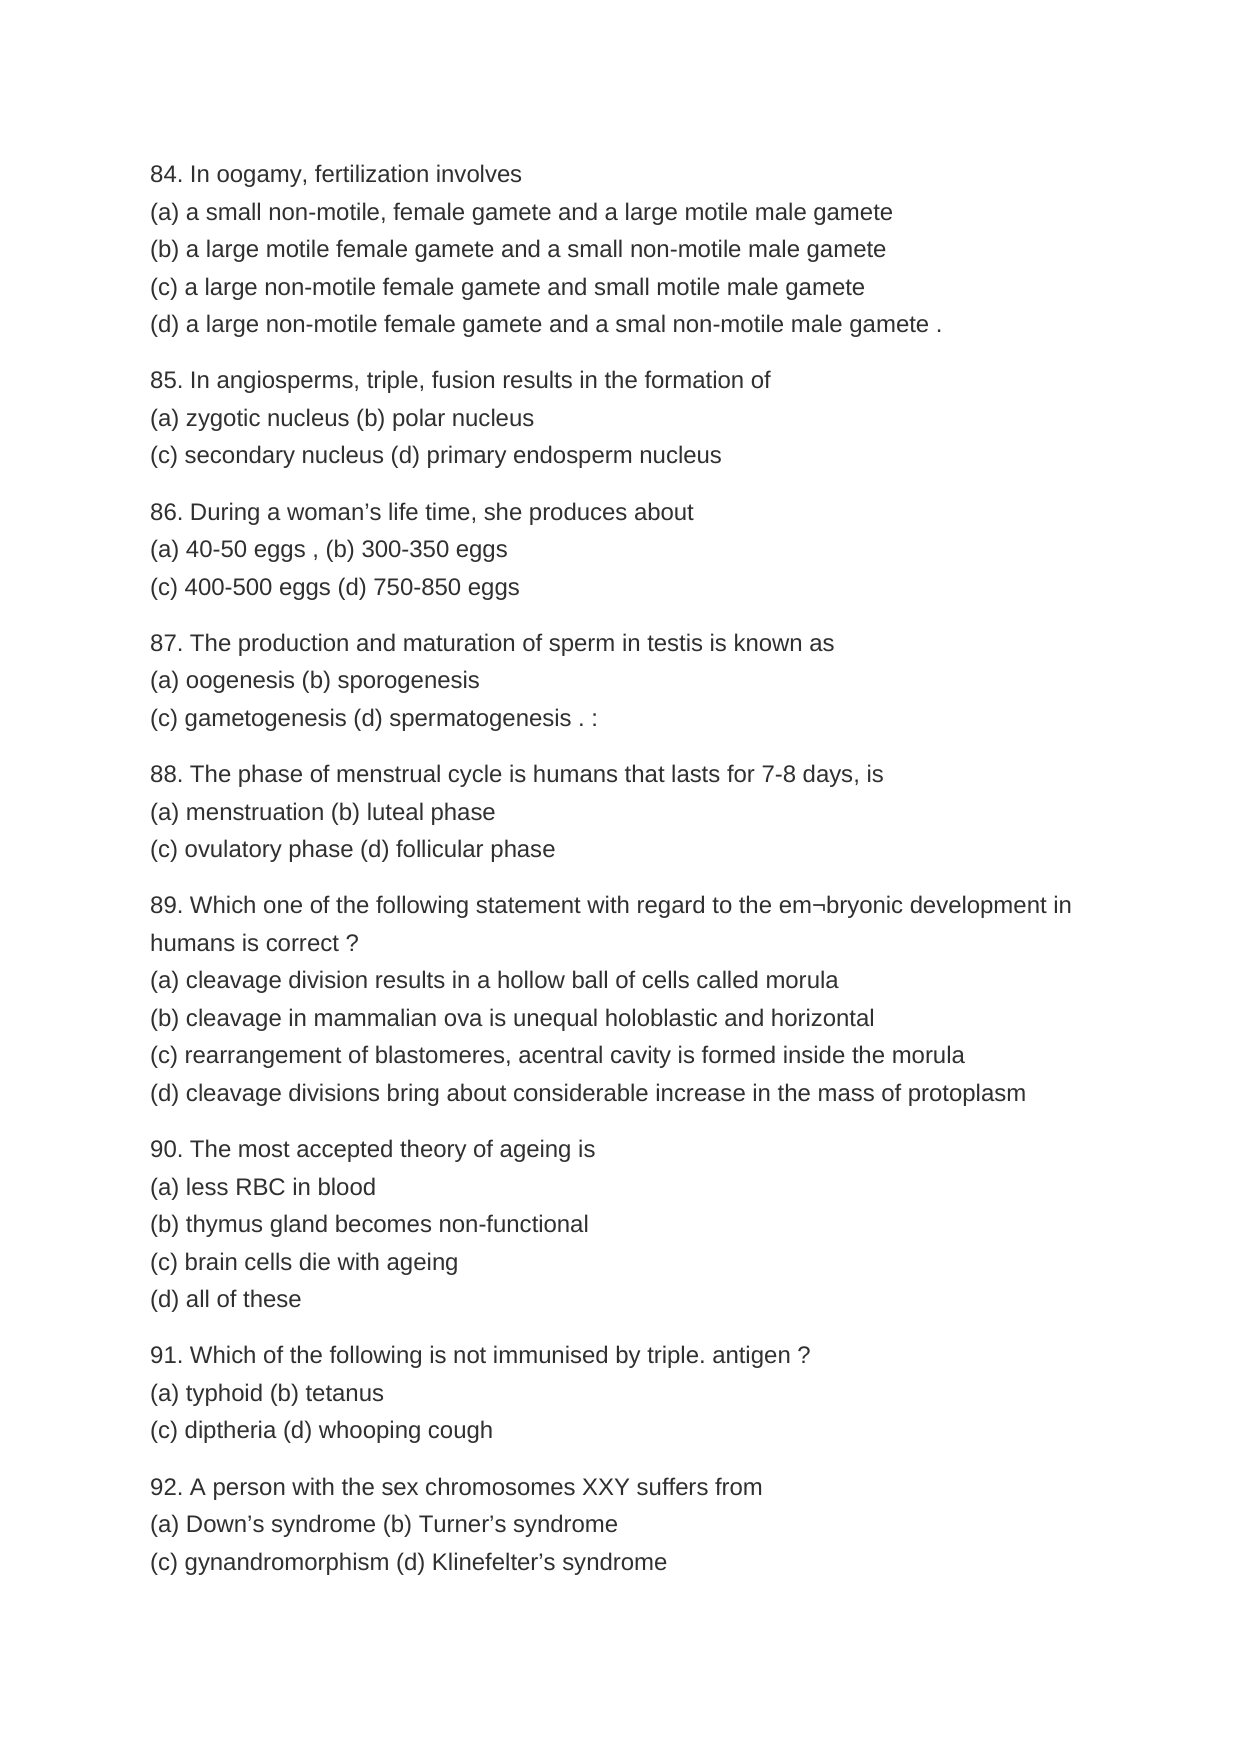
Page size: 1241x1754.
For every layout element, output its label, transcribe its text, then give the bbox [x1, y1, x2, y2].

text 85. In angiosperms, triple, fusion results in the formation of (a) zygotic nucleus (b) polar nucleus (c) secondary nucleus (d) primary endosperm nucleus [150, 356, 1090, 469]
text 84. In oogamy, fertilization involves (a) a small non-motile, female gamete and a large motile male gamete (b) a large motile female gamete and a small non-motile male gamete (c) a large non-motile female gamete and small motile male gamete (d) a large non-motile female gamete and a smal non-motile male gamete . [150, 150, 1090, 337]
text 92. A person with the sex chromosomes XXY suffers from (a) Down’s syndrome (b) Turner’s syndrome (c) gynandromorphism (d) Klinefelter’s syndrome [150, 1462, 1090, 1575]
text 89. Which one of the following statement with regard to the em¬bryonic development in humans is correct ? (a) cleavage division results in a hollow ball of cells called morula (b) cleavage in mammalian ova is unequal holoblastic and horizontal (c) rearrangement of blastomeres, acentral cavity is formed inside the morula (d) cleavage divisions bring about considerable increase in the mass of protoplasm [150, 881, 1090, 1106]
text 91. Which of the following is not immunised by triple. antigen ? (a) typhoid (b) tetanus (c) diptheria (d) whooping cough [150, 1331, 1090, 1444]
text 90. The most accepted theory of ageing is (a) less RBC in blood (b) thymus gland becomes non-functional (c) brain cells die with ageing (d) all of these [150, 1125, 1090, 1312]
text 88. The phase of menstrual cycle is humans that lasts for 7-8 days, is (a) menstruation (b) luteal phase (c) ovulatory phase (d) follicular phase [150, 750, 1090, 862]
text 86. During a woman’s life time, she produces about (a) 40-50 eggs , (b) 300-350 eggs (c) 400-500 eggs (d) 750-850 eggs [150, 487, 1090, 600]
text 87. The production and maturation of sperm in testis is known as (a) oogenesis (b) sporogenesis (c) gametogenesis (d) spermatogenesis . : [150, 619, 1090, 731]
